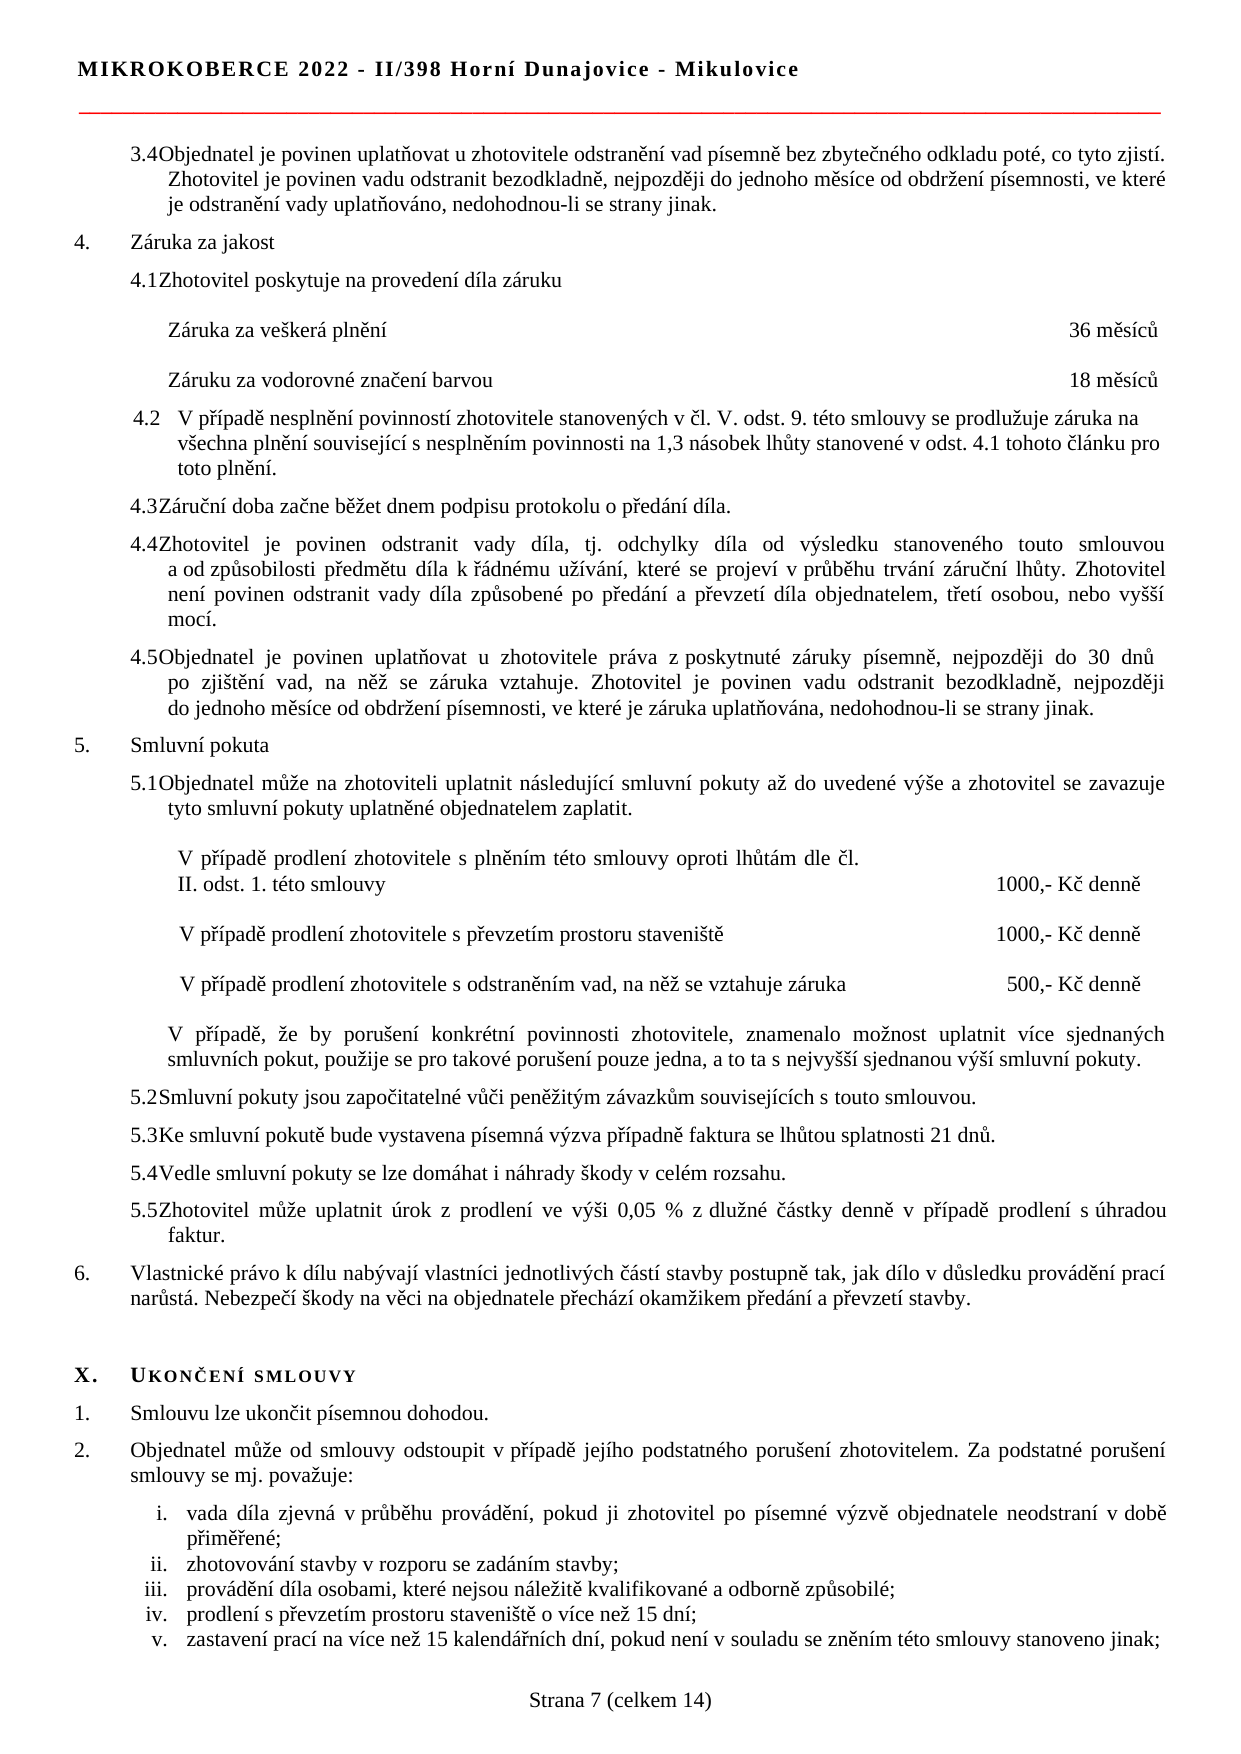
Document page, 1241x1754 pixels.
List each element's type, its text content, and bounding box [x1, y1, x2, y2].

list Smluvní pokuty jsou započitatelné vůči peněžitým závazkům souvisejících s touto smlouvou. [130, 1084, 1167, 1109]
list Objednatel je povinen uplatňovat u zhotovitele odstranění vad písemně bez zbytečného odkladu poté, co tyto zjistí. Zhotovitel je povinen vadu odstranit bezodkladně, nejpozději do jednoho měsíce od obdržení písemnosti, ve které je odstranění vady uplatňováno, nedohodnou-li se strany jinak. [130, 141, 1167, 217]
list Objednatel může od smlouvy odstoupit v případě jejího podstatného porušení zhotovitelem. Za podstatné porušení smlouvy se mj. považuje: [74, 1437, 1167, 1488]
table_header V případě prodlení zhotovitele s plněním této smlouvy oproti lhůtám dle čl. II. odst. 1. této smlouvy [111, 833, 871, 908]
list Objednatel je povinen uplatňovat u zhotovitele práva z poskytnuté záruky písemně, nejpozději do 30 dnů po zjištění vad, na něž se záruka vztahuje. Zhotovitel je povinen vadu odstranit bezodkladně, nejpozději do jednoho měsíce od obdržení písemnosti, ve které je záruka uplatňována, nedohodnou-li se strany jinak. [130, 644, 1167, 720]
list Zhotovitel poskytuje na provedení díla záruku [130, 267, 1167, 292]
list Zhotovitel může uplatnit úrok z prodlení ve výši 0,05 % z dlužné částky denně v případě prodlení s úhradou faktur. [130, 1197, 1167, 1248]
list Objednatel může na zhotoviteli uplatnit následující smluvní pokuty až do uvedené výše a zhotovitel se zavazuje tyto smluvní pokuty uplatněné objednatelem zaplatit. [130, 770, 1167, 820]
table_cell Záruku za vodorovné značení barvou [111, 355, 1027, 405]
list Zhotovitel je povinen odstranit vady díla, tj. odchylky díla od výsledku stanoveného touto smlouvou a od způsobilosti předmětu díla k řádnému užívání, které se projeví v průběhu trvání záruční lhůty. Zhotovitel není povinen odstranit vady díla způsobené po předání a převzetí díla objednatelem, třetí osobou, nebo vyšší mocí. [130, 531, 1167, 632]
list Smluvní pokuta [74, 732, 1167, 757]
table_cell V případě prodlení zhotovitele s převzetím prostoru staveniště [111, 908, 871, 958]
table_header 36 měsíců [1027, 305, 1169, 355]
list provádění díla osobami, které nejsou náležitě kvalifikované a odborně způsobilé; [168, 1576, 1167, 1601]
list zhotovování stavby v rozporu se zadáním stavby; [168, 1551, 1167, 1576]
table_header Záruka za veškerá plnění [111, 305, 1027, 355]
list Ukončení smlouvy [74, 1362, 1167, 1387]
list Záruka za jakost [74, 229, 1167, 254]
list Ke smluvní pokutě bude vystavena písemná výzva případně faktura se lhůtou splatnosti 21 dnů. [130, 1122, 1167, 1147]
list vada díla zjevná v průběhu provádění, pokud ji zhotovitel po písemné výzvě objednatele neodstraní v době přiměřené; [168, 1500, 1167, 1551]
list Vlastnické právo k dílu nabývají vlastníci jednotlivých částí stavby postupně tak, jak dílo v důsledku provádění prací narůstá. Nebezpečí škody na věci na objednatele přechází okamžikem předání a převzetí stavby. [74, 1260, 1167, 1311]
table_cell 1000,- Kč denně [871, 908, 1152, 958]
list prodlení s převzetím prostoru staveniště o více než 15 dní; [168, 1601, 1167, 1626]
list Smlouvu lze ukončit písemnou dohodou. [74, 1399, 1167, 1425]
table_header 1000,- Kč denně [871, 833, 1152, 908]
table_cell V případě prodlení zhotovitele s odstraněním vad, na něž se vztahuje záruka [111, 959, 871, 1009]
list Vedle smluvní pokuty se lze domáhat i náhrady škody v celém rozsahu. [130, 1159, 1167, 1185]
list Záruční doba začne běžet dnem podpisu protokolu o předání díla. [130, 493, 1167, 518]
list zastavení prací na více než 15 kalendářních dní, pokud není v souladu se zněním této smlouvy stanoveno jinak; [168, 1626, 1167, 1651]
text V případě, že by porušení konkrétní povinnosti zhotovitele, znamenalo možnost uplatnit více sjednaných smluvních pokut, použije se pro takové porušení pouze jedna, a to ta s nejvyšší sjednanou výší smluvní pokuty. [167, 1021, 1167, 1072]
table_cell 18 měsíců [1027, 355, 1169, 405]
table_cell 500,- Kč denně [871, 959, 1152, 1009]
list V případě nesplnění povinností zhotovitele stanovených v čl. V. odst. 9. této smlouvy se prodlužuje záruka na všechna plnění související s nesplněním povinnosti na 1,3 násobek lhůty stanovené v odst. 4.1 tohoto článku pro toto plnění. [133, 405, 1167, 481]
